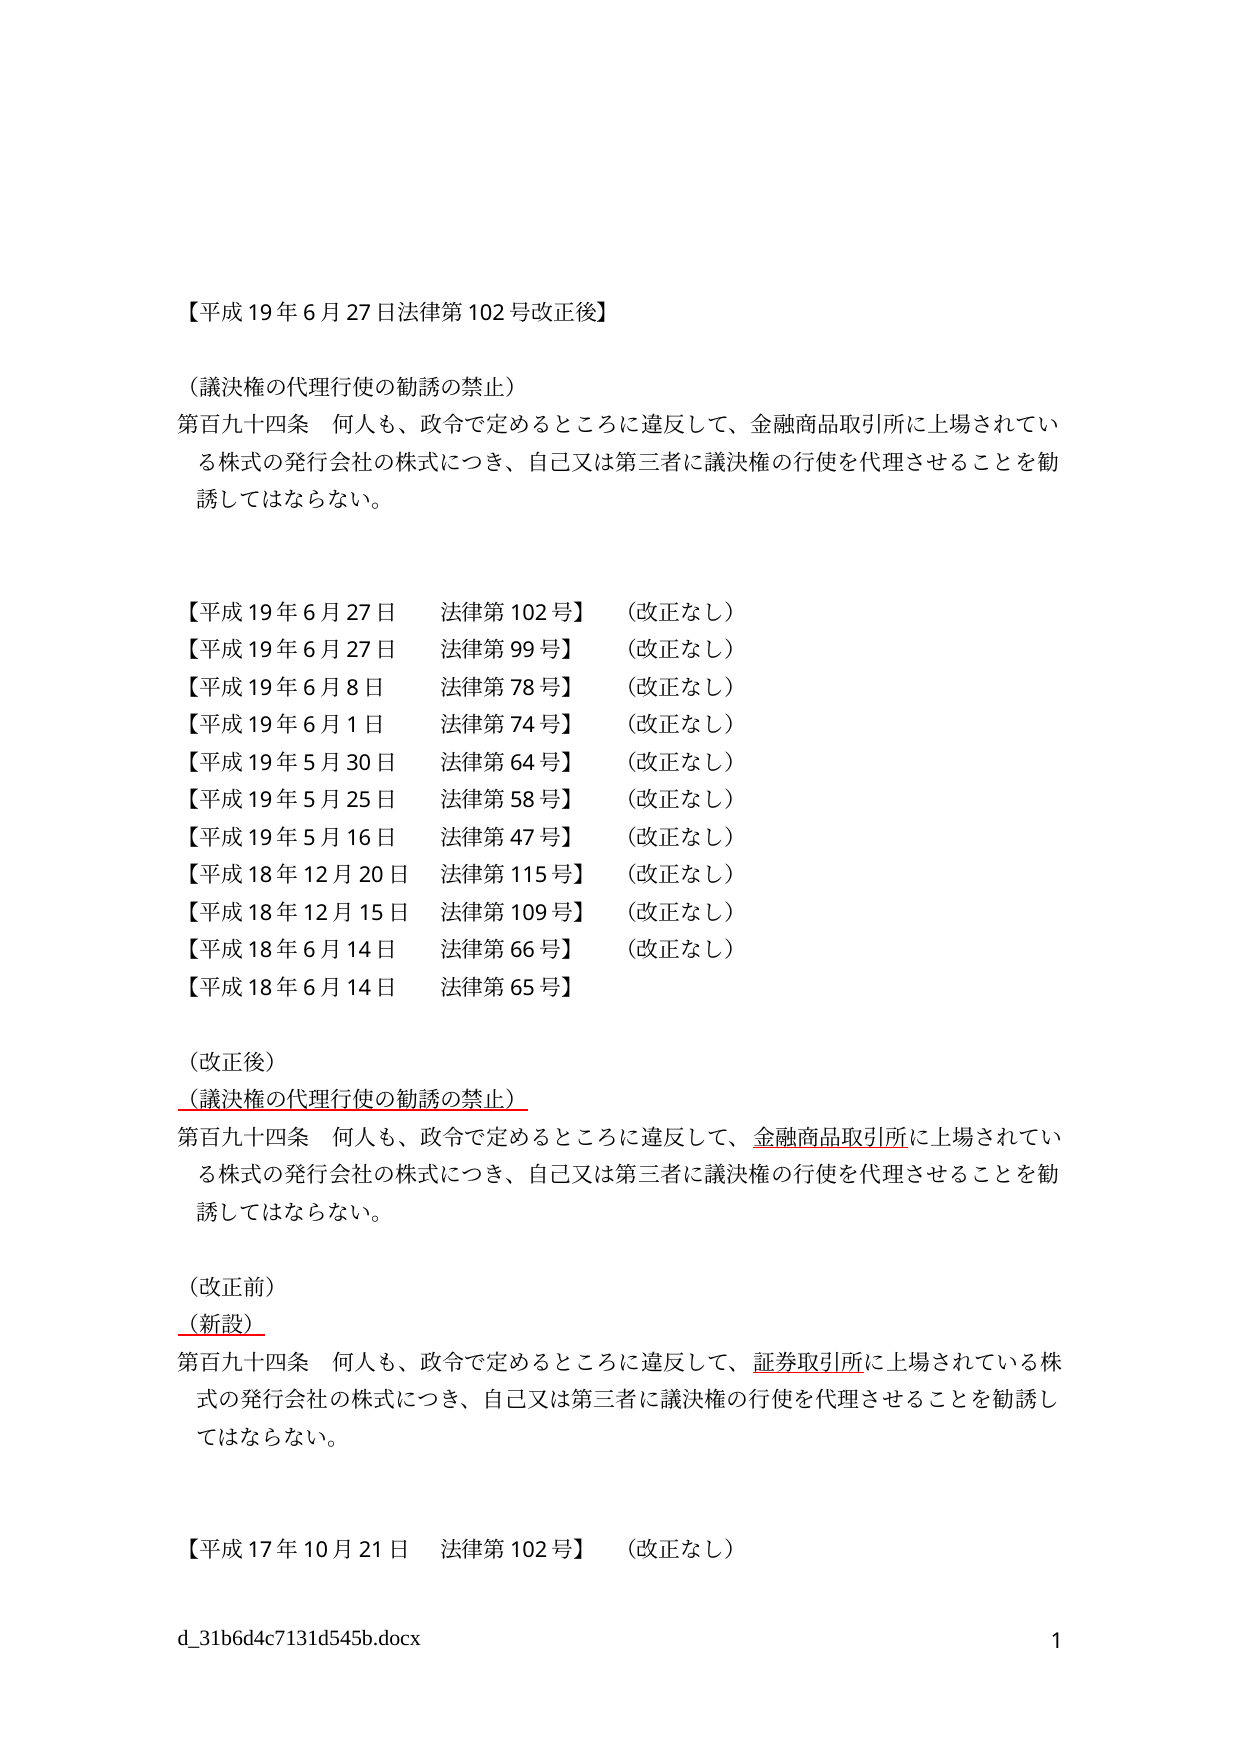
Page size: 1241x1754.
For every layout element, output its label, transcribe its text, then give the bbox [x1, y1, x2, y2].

text 第百九十四条 何人も、政令で定めるところに違反して、証券取引所に上場されている株式の発行会社の株式につき、自己又は第三者に議決権の行使を代理させることを勧誘してはならない。 [177, 1342, 1063, 1454]
text 【平成18年12月15日 法律第109号】 （改正なし） [177, 892, 1063, 929]
text 【平成19年6月27日 法律第99号】 （改正なし） [177, 629, 1063, 667]
text 【平成19年5月16日 法律第47号】 （改正なし） [177, 817, 1063, 854]
text 【平成19年6月27日 法律第102号】 （改正なし） [177, 592, 1063, 629]
text （新設） [177, 1304, 1063, 1342]
text 【平成19年6月8日 法律第78号】 （改正なし） [177, 667, 1063, 704]
text （改正前） [177, 1267, 1063, 1304]
text （議決権の代理行使の勧誘の禁止） [177, 1079, 1063, 1117]
text 第百九十四条 何人も、政令で定めるところに違反して、金融商品取引所に上場されている株式の発行会社の株式につき、自己又は第三者に議決権の行使を代理させることを勧誘してはならない。 [177, 404, 1063, 517]
text 【平成18年6月14日 法律第66号】 （改正なし） [177, 929, 1063, 967]
text （議決権の代理行使の勧誘の禁止） [177, 367, 1063, 404]
text 第百九十四条 何人も、政令で定めるところに違反して、金融商品取引所に上場されている株式の発行会社の株式につき、自己又は第三者に議決権の行使を代理させることを勧誘してはならない。 [177, 1117, 1063, 1229]
text 【平成19年6月27日法律第102号改正後】 [177, 292, 1063, 329]
text 【平成18年6月14日 法律第65号】 [177, 967, 1063, 1004]
text 【平成17年10月21日 法律第102号】 （改正なし） [177, 1529, 1063, 1567]
text 【平成18年12月20日 法律第115号】 （改正なし） [177, 854, 1063, 892]
text 【平成19年5月25日 法律第58号】 （改正なし） [177, 779, 1063, 817]
text 【平成19年6月1日 法律第74号】 （改正なし） [177, 704, 1063, 742]
text （改正後） [177, 1042, 1063, 1079]
text 【平成19年5月30日 法律第64号】 （改正なし） [177, 742, 1063, 779]
